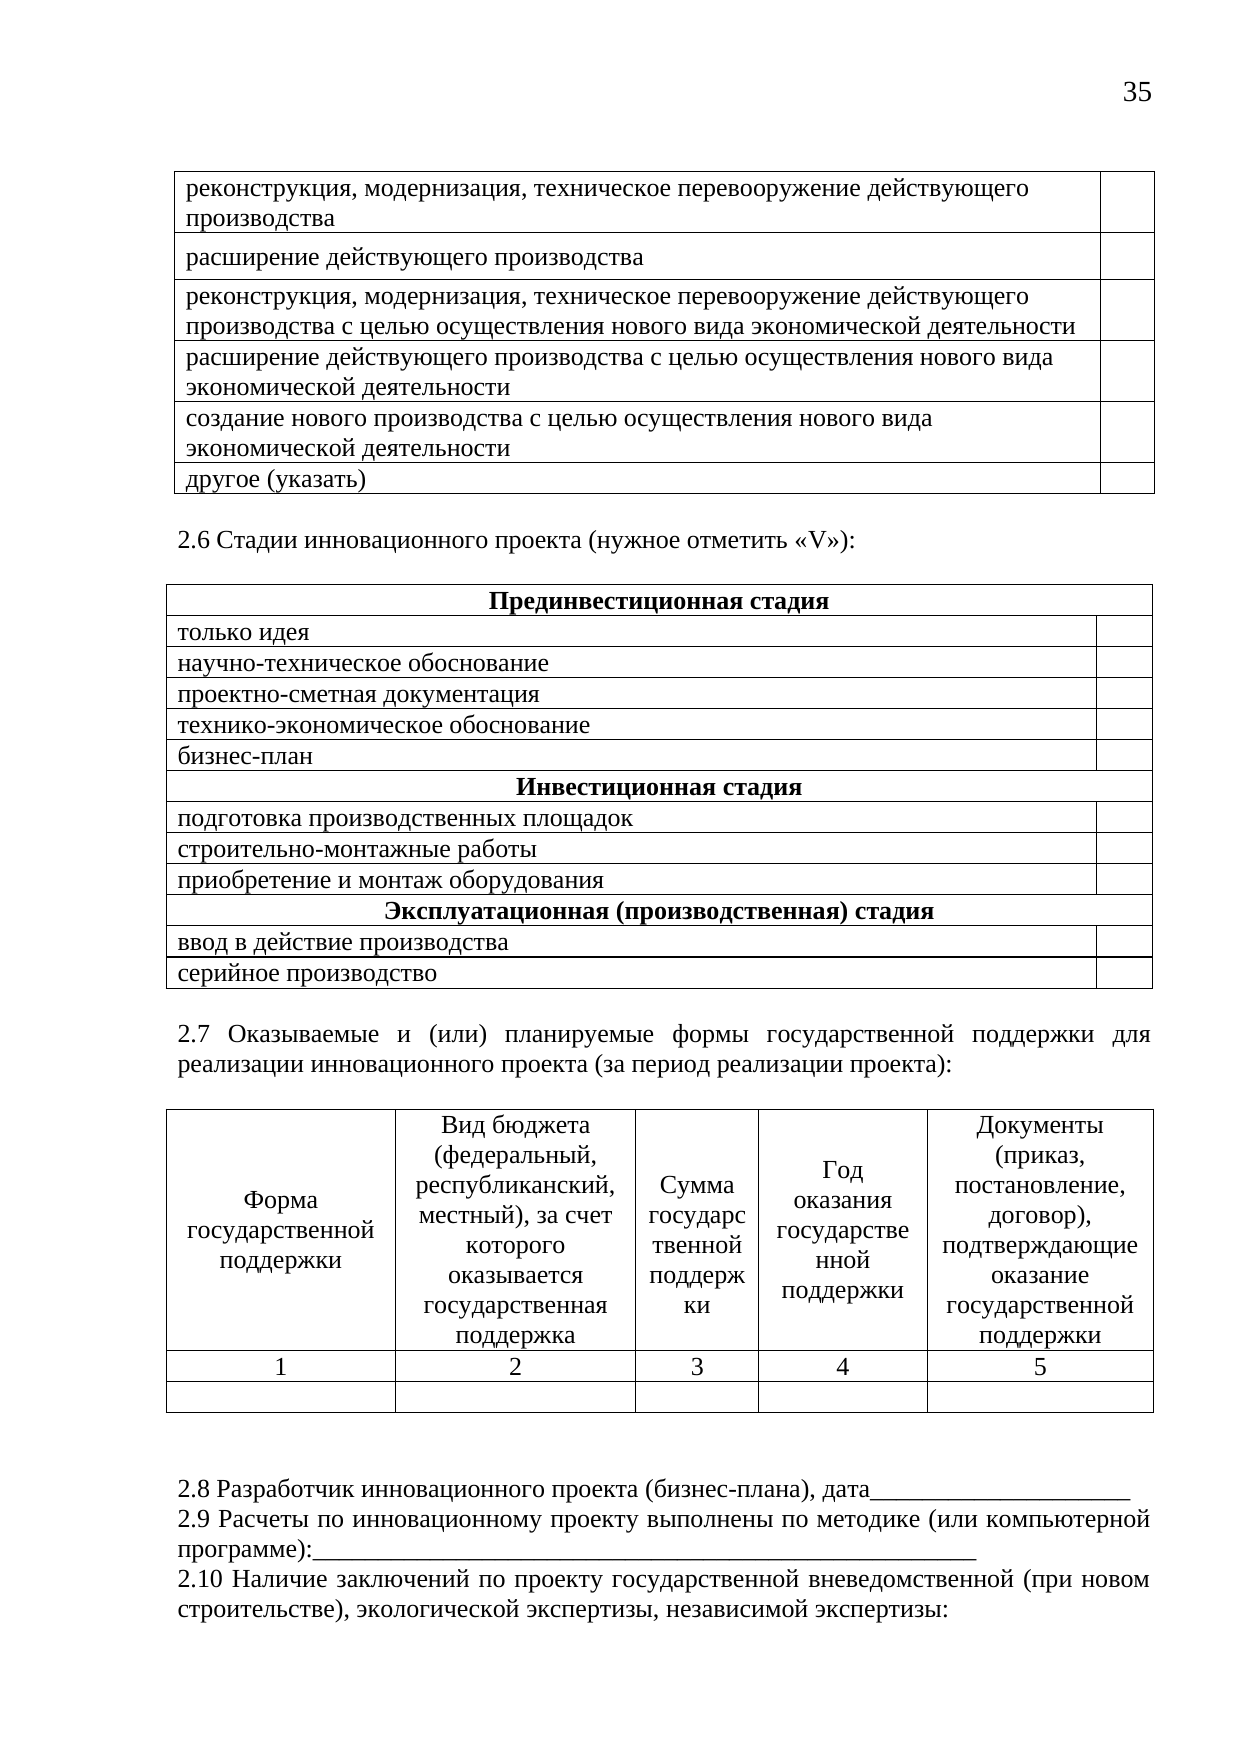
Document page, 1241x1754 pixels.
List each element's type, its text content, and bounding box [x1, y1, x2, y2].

table_cell [1101, 402, 1154, 462]
text 2.7 Оказываемые и (или) планируемые формы государственной поддержки для реализации инновационного проекта (за период реализации проекта): [177, 1018, 1152, 1078]
table_cell [1097, 833, 1152, 863]
table_cell [1101, 341, 1154, 401]
table_cell 4 [759, 1351, 927, 1381]
table_cell [1097, 647, 1152, 677]
table_cell 2 [396, 1351, 635, 1381]
table_cell проектно-сметная документация [167, 678, 1096, 708]
text 2.8 Разработчик инновационного проекта (бизнес-плана), дата____________________ [177, 1473, 1152, 1503]
text 2.9 Расчеты по инновационному проекту выполнены по методике (или компьютерной программе):___________________________________________________ [177, 1503, 1152, 1563]
table_cell [1097, 616, 1152, 646]
table_cell [1097, 958, 1152, 987]
table_cell строительно-монтажные работы [167, 833, 1096, 863]
table_header Документы (приказ, постановление, договор), подтверждающие оказание государственной поддержки [928, 1110, 1153, 1349]
table_cell реконструкция, модернизация, техническое перевооружение действующего производства с целью осуществления нового вида экономической деятельности [175, 280, 1100, 340]
table_header [1101, 172, 1154, 232]
table_header Сумма государственной поддержки [636, 1110, 758, 1349]
table_cell [1097, 678, 1152, 708]
table_cell [1101, 463, 1154, 493]
table_cell Эксплуатационная (производственная) стадия [167, 895, 1152, 925]
table_cell [396, 1382, 635, 1412]
table_cell [1101, 280, 1154, 340]
table_cell расширение действующего производства [175, 233, 1100, 279]
table_cell научно-техническое обоснование [167, 647, 1096, 677]
table_header Вид бюджета (федеральный, республиканский, местный), за счет которого оказывается государственная поддержка [396, 1110, 635, 1349]
table_header Год оказания государственной поддержки [759, 1110, 927, 1349]
table_header реконструкция, модернизация, техническое перевооружение действующего производства [175, 172, 1100, 232]
table_header Форма государственной поддержки [167, 1110, 395, 1349]
table_cell [1097, 802, 1152, 832]
text 2.6 Стадии инновационного проекта (нужное отметить «V»): [177, 524, 1152, 554]
table_cell [1097, 740, 1152, 770]
table_cell серийное производство [167, 958, 1096, 987]
table_cell Инвестиционная стадия [167, 771, 1152, 801]
table_header Прединвестиционная стадия [167, 585, 1152, 615]
table_cell подготовка производственных площадок [167, 802, 1096, 832]
table_cell [1097, 709, 1152, 739]
table_cell [1097, 926, 1152, 956]
table_cell другое (указать) [175, 463, 1100, 493]
table_cell бизнес-план [167, 740, 1096, 770]
table_cell [759, 1382, 927, 1412]
table_cell 1 [167, 1351, 395, 1381]
table_cell приобретение и монтаж оборудования [167, 864, 1096, 894]
table_cell [636, 1382, 758, 1412]
table_cell создание нового производства с целью осуществления нового вида экономической деятельности [175, 402, 1100, 462]
table_cell расширение действующего производства с целью осуществления нового вида экономической деятельности [175, 341, 1100, 401]
text 2.10 Наличие заключений по проекту государственной вневедомственной (при новом строительстве), экологической экспертизы, независимой экспертизы: [177, 1563, 1152, 1623]
table_cell только идея [167, 616, 1096, 646]
table_cell [1101, 233, 1154, 279]
table_cell ввод в действие производства [167, 926, 1096, 956]
table_cell [1097, 864, 1152, 894]
table_cell технико-экономическое обоснование [167, 709, 1096, 739]
table_cell [167, 1382, 395, 1412]
table_cell [928, 1382, 1153, 1412]
table_cell 3 [636, 1351, 758, 1381]
table_cell 5 [928, 1351, 1153, 1381]
